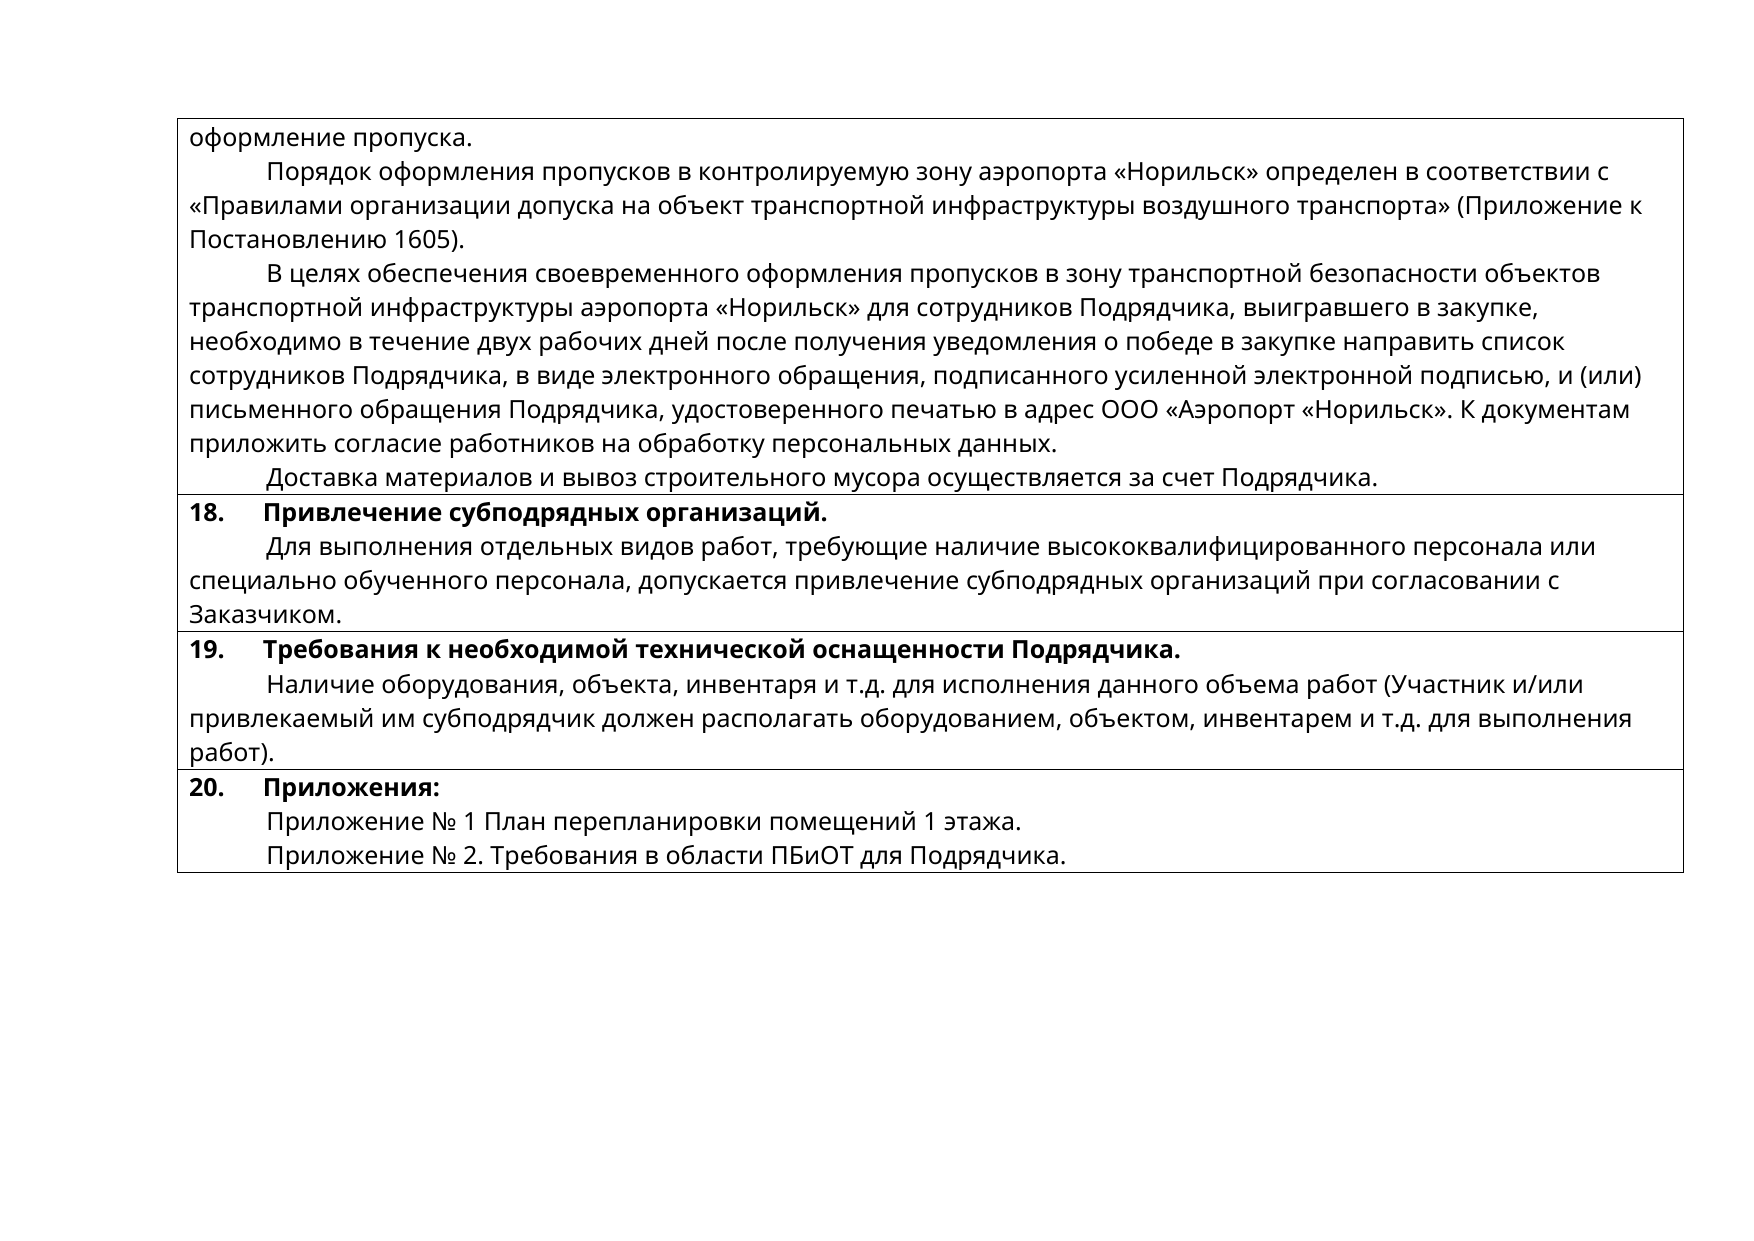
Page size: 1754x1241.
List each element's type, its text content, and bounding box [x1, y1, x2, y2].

table_cell Привлечение субподрядных организаций. Для выполнения отдельных видов работ, требующие наличие высококвалифицированного персонала или специально обученного персонала, допускается привлечение субподрядных организаций при согласовании с Заказчиком. [178, 495, 1683, 631]
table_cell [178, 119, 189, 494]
table_cell Требования к необходимой технической оснащенности Подрядчика. Наличие оборудования, объекта, инвентаря и т.д. для исполнения данного объема работ (Участник и/или привлекаемый им субподрядчик должен располагать оборудованием, объектом, инвентарем и т.д. для выполнения работ). [178, 632, 1683, 768]
table_cell Приложения: Приложение № 1 План перепланировки помещений 1 этажа. Приложение № 2. Требования в области ПБиОТ для Подрядчика. [178, 770, 1683, 872]
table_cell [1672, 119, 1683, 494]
